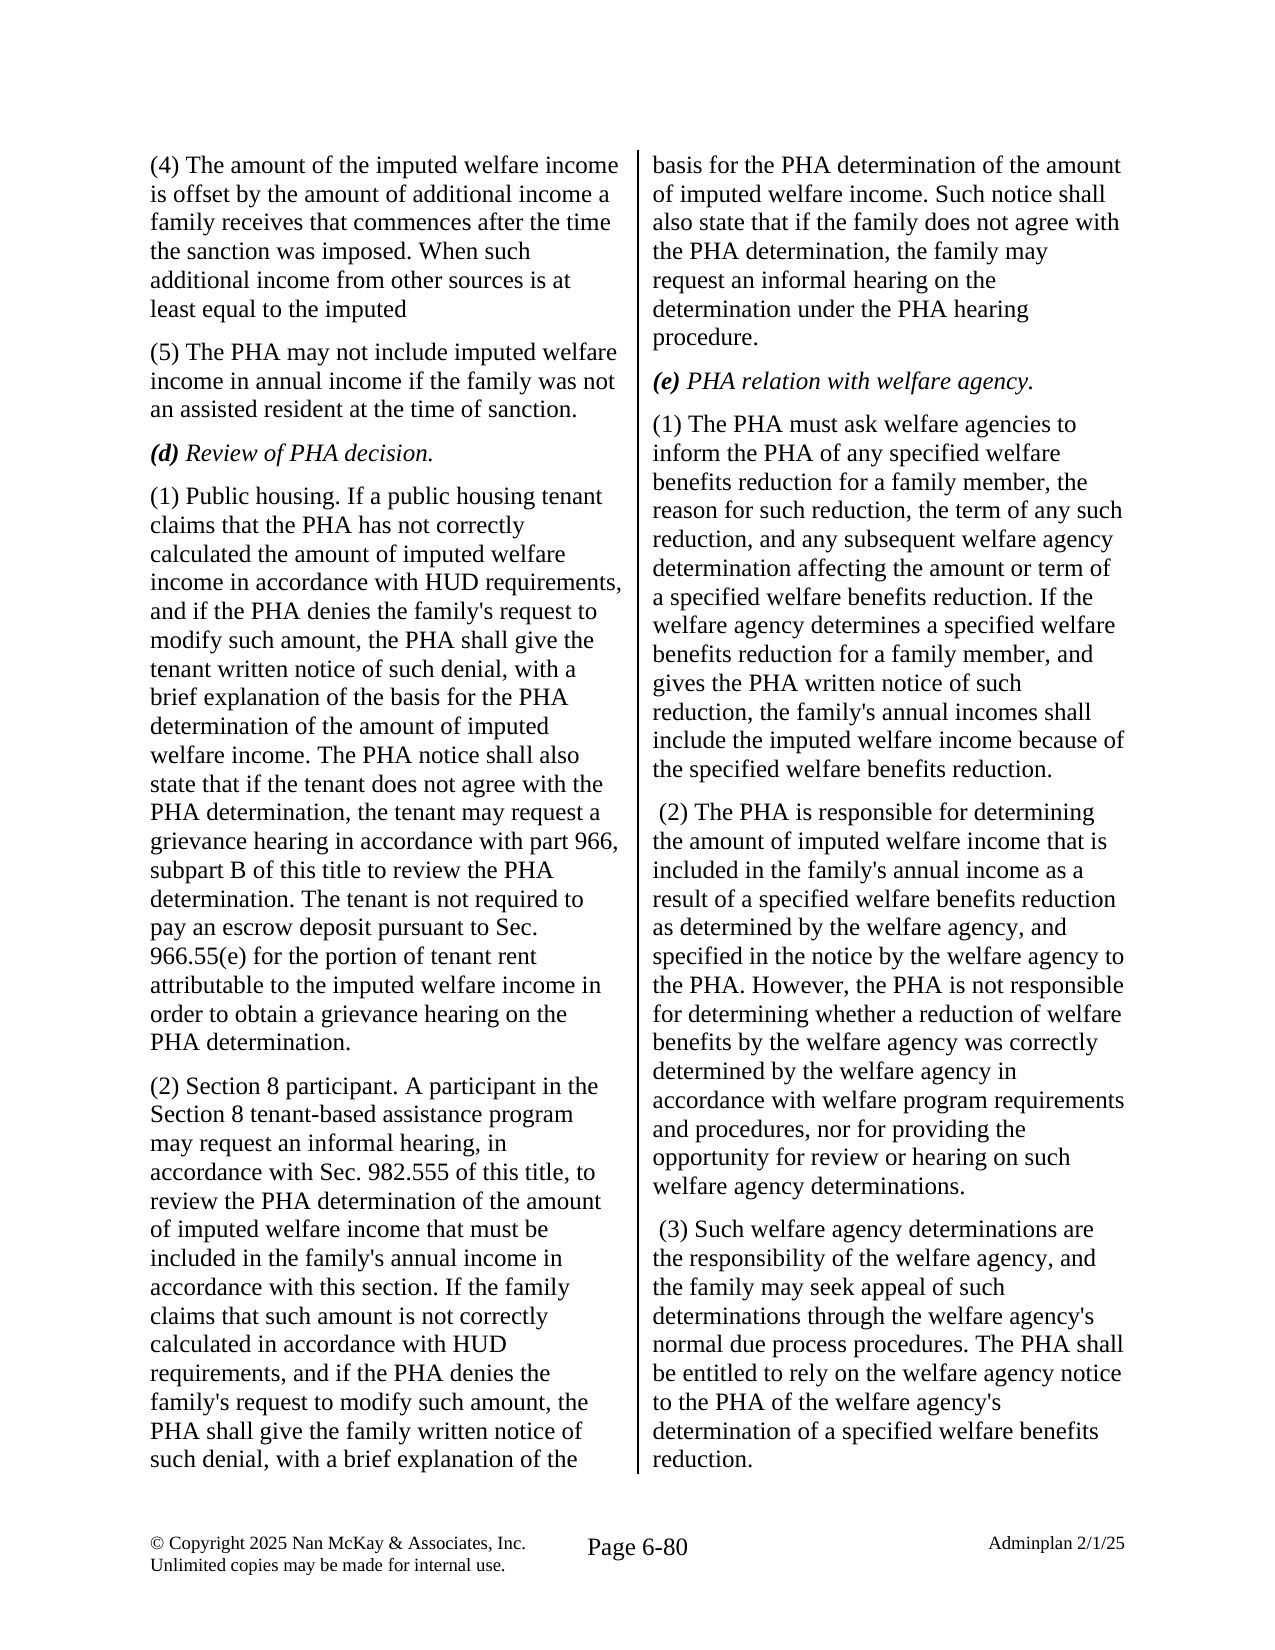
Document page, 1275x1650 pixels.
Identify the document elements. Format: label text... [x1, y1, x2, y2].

text (d) Review of PHA decision. [150, 438, 622, 467]
text (5) The PHA may not include imputed welfare income in annual income if the family was not an assisted resident at the time of sanction. [150, 337, 622, 423]
text (4) The amount of the imputed welfare income is offset by the amount of additional income a family receives that commences after the time the sanction was imposed. When such additional income from other sources is at least equal to the imputed [150, 150, 622, 322]
text (1) The PHA must ask welfare agencies to inform the PHA of any specified welfare benefits reduction for a family member, the reason for such reduction, the term of any such reduction, and any subsequent welfare agency determination affecting the amount or term of a specified welfare benefits reduction. If the welfare agency determines a specified welfare benefits reduction for a family member, and gives the PHA written notice of such reduction, the family's annual incomes shall include the imputed welfare income because of the specified welfare benefits reduction. [652, 409, 1125, 783]
text (2) Section 8 participant. A participant in the Section 8 tenant-based assistance program may request an informal hearing, in accordance with Sec. 982.555 of this title, to review the PHA determination of the amount of imputed welfare income that must be included in the family's annual income in accordance with this section. If the family claims that such amount is not correctly calculated in accordance with HUD requirements, and if the PHA denies the family's request to modify such amount, the PHA shall give the family written notice of such denial, with a brief explanation of the basis for the PHA determination of the amount of imputed welfare income. Such notice shall also state that if the family does not agree with the PHA determination, the family may request an informal hearing on the determination under the PHA hearing procedure. [150, 1071, 622, 1473]
text (3) Such welfare agency determinations are the responsibility of the welfare agency, and the family may seek appeal of such determinations through the welfare agency's normal due process procedures. The PHA shall be entitled to rely on the welfare agency notice to the PHA of the welfare agency's determination of a specified welfare benefits reduction. [652, 1214, 1125, 1473]
text (2) The PHA is responsible for determining the amount of imputed welfare income that is included in the family's annual income as a result of a specified welfare benefits reduction as determined by the welfare agency, and specified in the notice by the welfare agency to the PHA. However, the PHA is not responsible for determining whether a reduction of welfare benefits by the welfare agency was correctly determined by the welfare agency in accordance with welfare program requirements and procedures, nor for providing the opportunity for review or hearing on such welfare agency determinations. [652, 797, 1125, 1200]
text (e) PHA relation with welfare agency. [652, 366, 1125, 394]
text (2) Section 8 participant. A participant in the Section 8 tenant-based assistance program may request an informal hearing, in accordance with Sec. 982.555 of this title, to review the PHA determination of the amount of imputed welfare income that must be included in the family's annual income in accordance with this section. If the family claims that such amount is not correctly calculated in accordance with HUD requirements, and if the PHA denies the family's request to modify such amount, the PHA shall give the family written notice of such denial, with a brief explanation of the basis for the PHA determination of the amount of imputed welfare income. Such notice shall also state that if the family does not agree with the PHA determination, the family may request an informal hearing on the determination under the PHA hearing procedure. [652, 150, 1125, 351]
text (1) Public housing. If a public housing tenant claims that the PHA has not correctly calculated the amount of imputed welfare income in accordance with HUD requirements, and if the PHA denies the family's request to modify such amount, the PHA shall give the tenant written notice of such denial, with a brief explanation of the basis for the PHA determination of the amount of imputed welfare income. The PHA notice shall also state that if the tenant does not agree with the PHA determination, the tenant may request a grievance hearing in accordance with part 966, subpart B of this title to review the PHA determination. The tenant is not required to pay an escrow deposit pursuant to Sec. 966.55(e) for the portion of tenant rent attributable to the imputed welfare income in order to obtain a grievance hearing on the PHA determination. [150, 481, 622, 1056]
